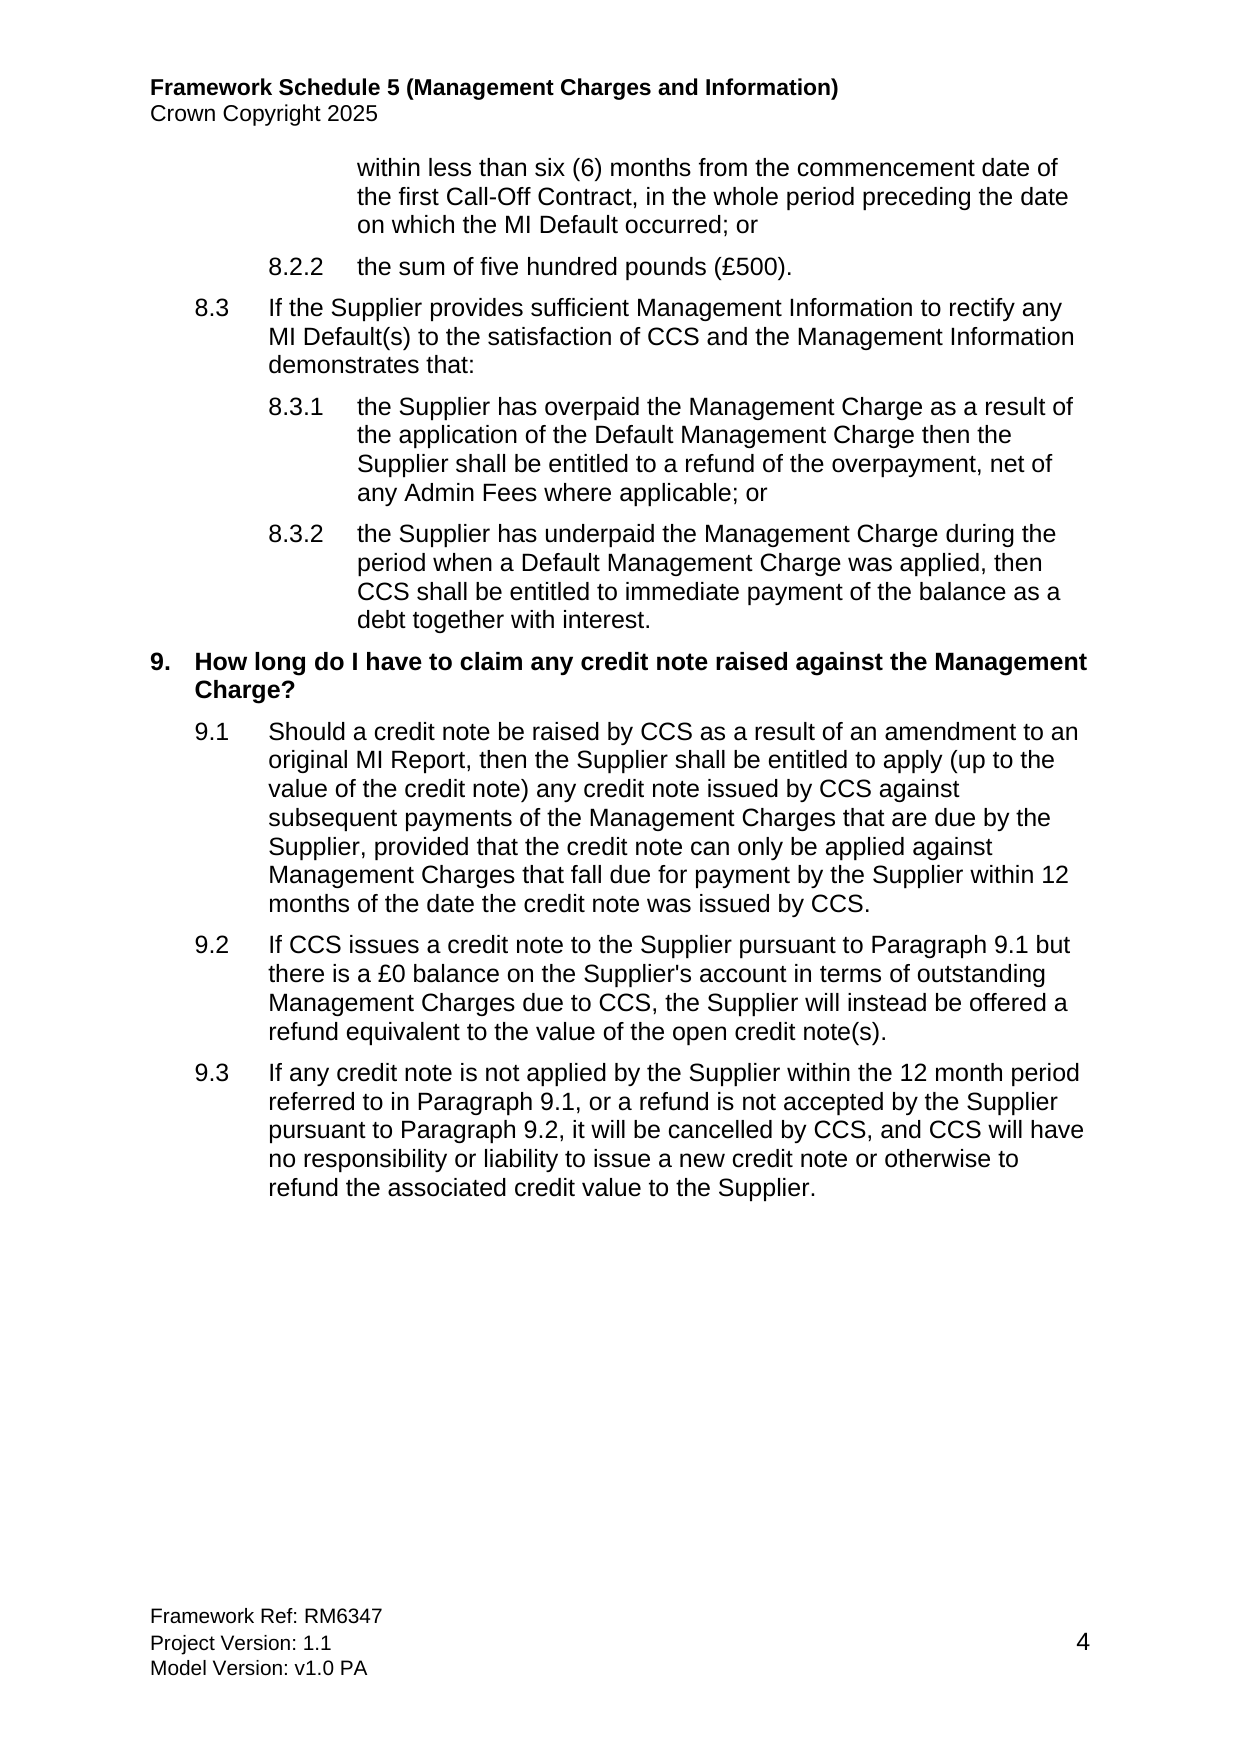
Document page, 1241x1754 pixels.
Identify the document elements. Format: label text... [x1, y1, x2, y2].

list How long do I have to claim any credit note raised against the Management Charge? [150, 647, 1090, 704]
list If CCS issues a credit note to the Supplier pursuant to Paragraph 9.1 but there is a £0 balance on the Supplier's account in terms of outstanding Management Charges due to CCS, the Supplier will instead be offered a refund equivalent to the value of the open credit note(s). [194, 930, 1090, 1045]
list If the Supplier provides sufficient Management Information to rectify any MI Default(s) to the satisfaction of CCS and the Management Information demonstrates that: [194, 293, 1090, 379]
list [268, 153, 1090, 239]
list If any credit note is not applied by the Supplier within the 12 month period referred to in Paragraph 9.1, or a refund is not accepted by the Supplier pursuant to Paragraph 9.2, it will be cancelled by CCS, and CCS will have no responsibility or liability to issue a new credit note or otherwise to refund the associated credit value to the Supplier. [194, 1058, 1090, 1202]
list Should a credit note be raised by CCS as a result of an amendment to an original MI Report, then the Supplier shall be entitled to apply (up to the value of the credit note) any credit note issued by CCS against subsequent payments of the Management Charges that are due by the Supplier, provided that the credit note can only be applied against Management Charges that fall due for payment by the Supplier within 12 months of the date the credit note was issued by CCS. [194, 717, 1090, 918]
list the Supplier has overpaid the Management Charge as a result of the application of the Default Management Charge then the Supplier shall be entitled to a refund of the overpayment, net of any Admin Fees where applicable; or [268, 392, 1090, 507]
list the sum of five hundred pounds (£500). [268, 252, 1090, 280]
list the Supplier has underpaid the Management Charge during the period when a Default Management Charge was applied, then CCS shall be entitled to immediate payment of the balance as a debt together with interest. [268, 519, 1090, 634]
